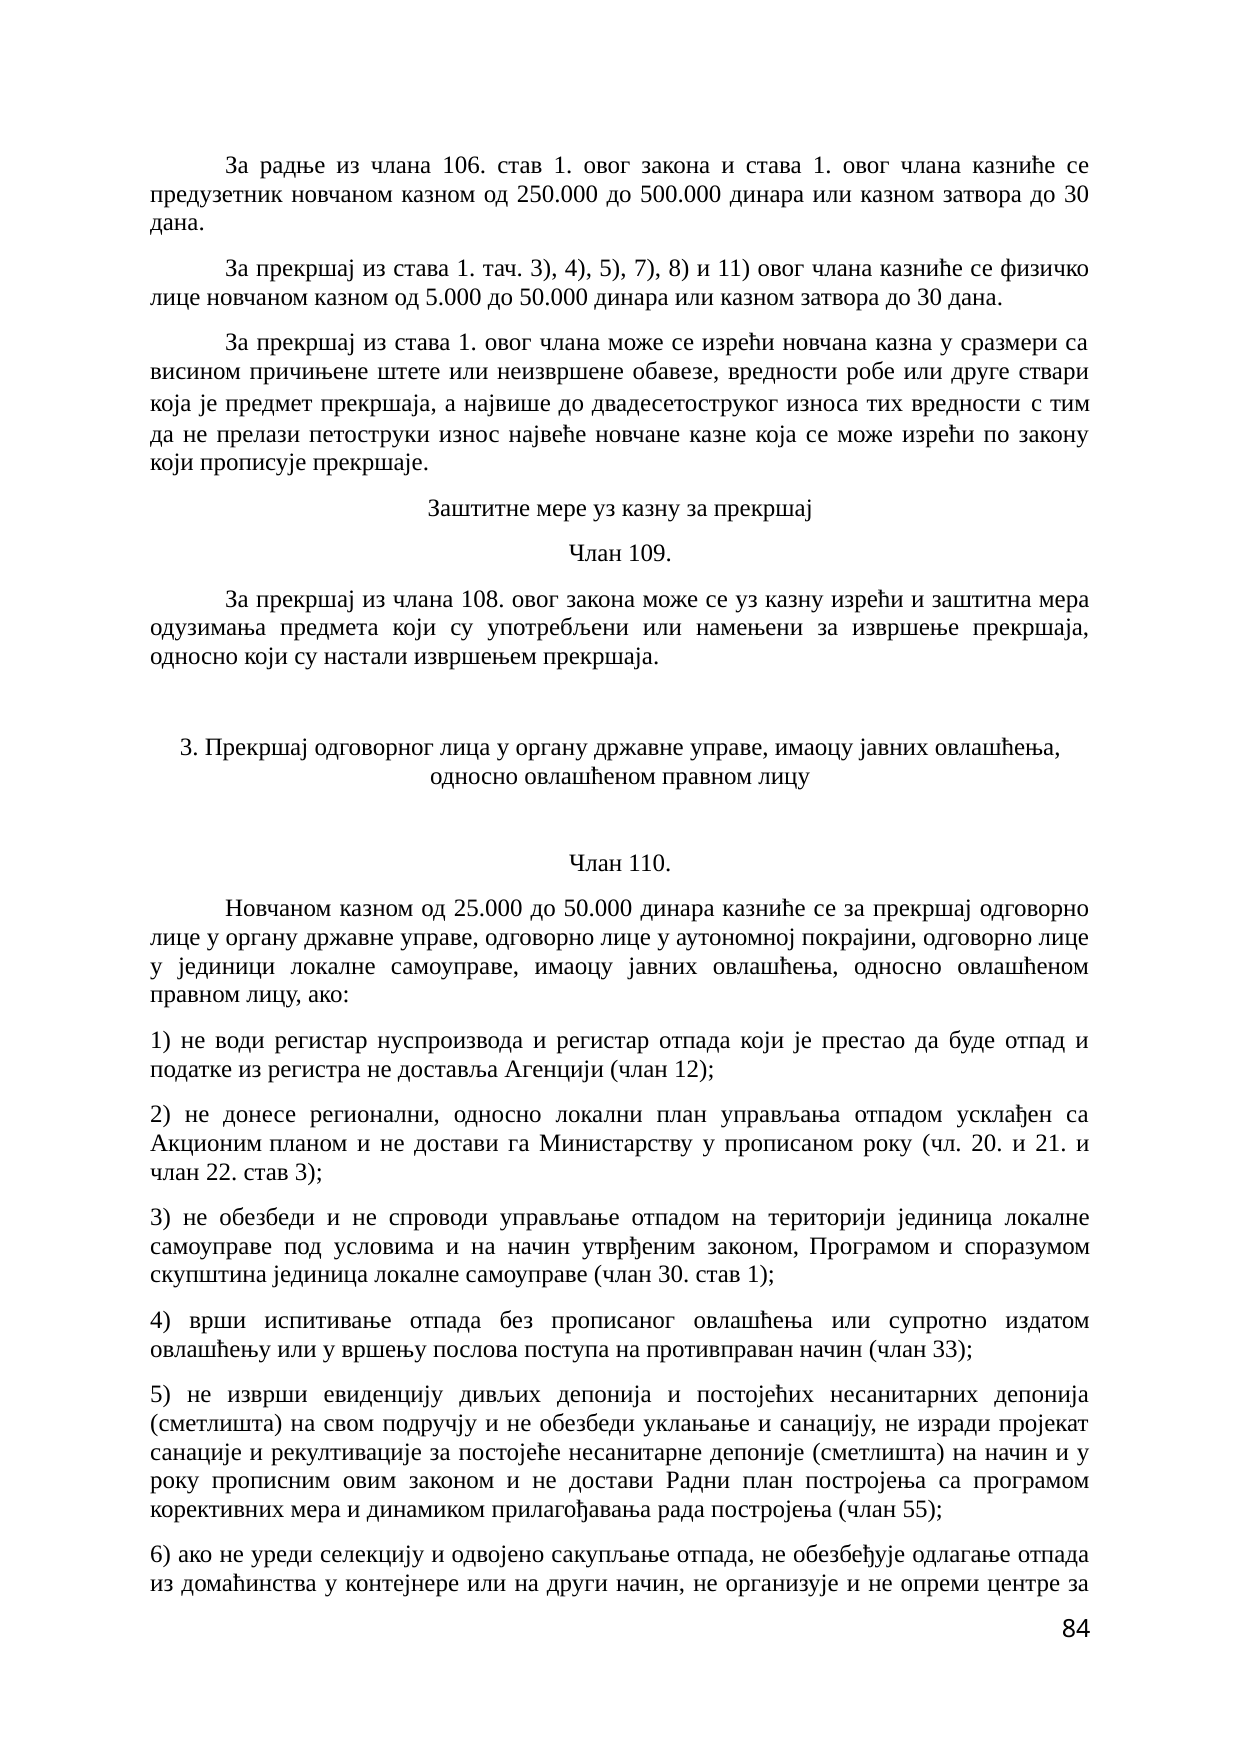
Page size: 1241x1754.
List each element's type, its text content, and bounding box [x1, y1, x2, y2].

text Заштитне мере уз казну за прекршај [150, 493, 1090, 522]
text 4) врши испитивање отпада без прописаног овлашћења или супротно издатом овлашћењу или у вршењу послова поступа на противправан начин (члан 33); [150, 1305, 1090, 1362]
text За радње из члана 106. став 1. овог закона и става 1. овог члана казниће се предузетник новчаном казном од 250.000 до 500.000 динара или казном затвора до 30 дана. [150, 150, 1090, 236]
text Новчаном казном од 25.000 до 50.000 динара казниће се за прекршај одговорно лице у органу државне управе, одговорно лице у аутономној покрајини, одговорно лице у јединици локалне самоуправе, имаоцу јавних овлашћења, односно овлашћеном правном лицу, ако: [150, 893, 1090, 1008]
text За прекршај из става 1. овог члана може се изрећи новчана казна у сразмери са висином причињене штете или неизвршене обавезе, вредности робе или друге ствари која је предмет прекршаја, а највише до двадесетоструког износа тих вредности с тим да не прелази петоструки износ највеће новчане казне која се може изрећи по закону који прописује прекршаје. [150, 327, 1090, 476]
text За прекршај из члана 108. овог закона може се уз казну изрећи и заштитна мера одузимања предмета који су употребљени или намењени за извршење прекршаја, односно који су настали извршењем прекршаја. [150, 584, 1090, 670]
text 3) не обезбеди и не спроводи управљање отпадом на територији јединица локалне самоуправе под условима и на начин утврђеним законом, Програмом и споразумом скупштина јединица локалне самоуправе (члан 30. став 1); [150, 1202, 1090, 1288]
text За прекршај из става 1. тач. 3), 4), 5), 7), 8) и 11) овог члана казниће се физичко лице новчаном казном од 5.000 до 50.000 динара или казном затвора до 30 дана. [150, 253, 1090, 310]
text 3. Прекршај одговорног лица у органу државне управе, имаоцу јавних овлашћења, односно овлашћеном правном лицу [150, 732, 1090, 789]
text 5) не изврши евиденцију дивљих депонија и постојећих несанитарних депонија (сметлишта) на свом подручју и не обезбеди уклањање и санацију, не изради пројекат санације и рекултивације за постојеће несанитарне депоније (сметлишта) на начин и у року прописним овим законом и не достави Радни план постројења са програмом корективних мера и динамиком прилагођавања рада постројења (члан 55); [150, 1379, 1090, 1523]
text 2) не донесе регионални, односно локални план управљања отпадом усклађен са Акционим планом и не достави га Министарству у прописаном року (чл. 20. и 21. и члан 22. став 3); [150, 1099, 1090, 1185]
text 1) не води регистар нуспроизвода и регистар отпада који је престао да буде отпад и податке из регистра не доставља Агенцији (члан 12); [150, 1025, 1090, 1082]
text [150, 1539, 1090, 1597]
text Члан 109. [150, 538, 1090, 567]
text Члан 110. [150, 848, 1090, 877]
